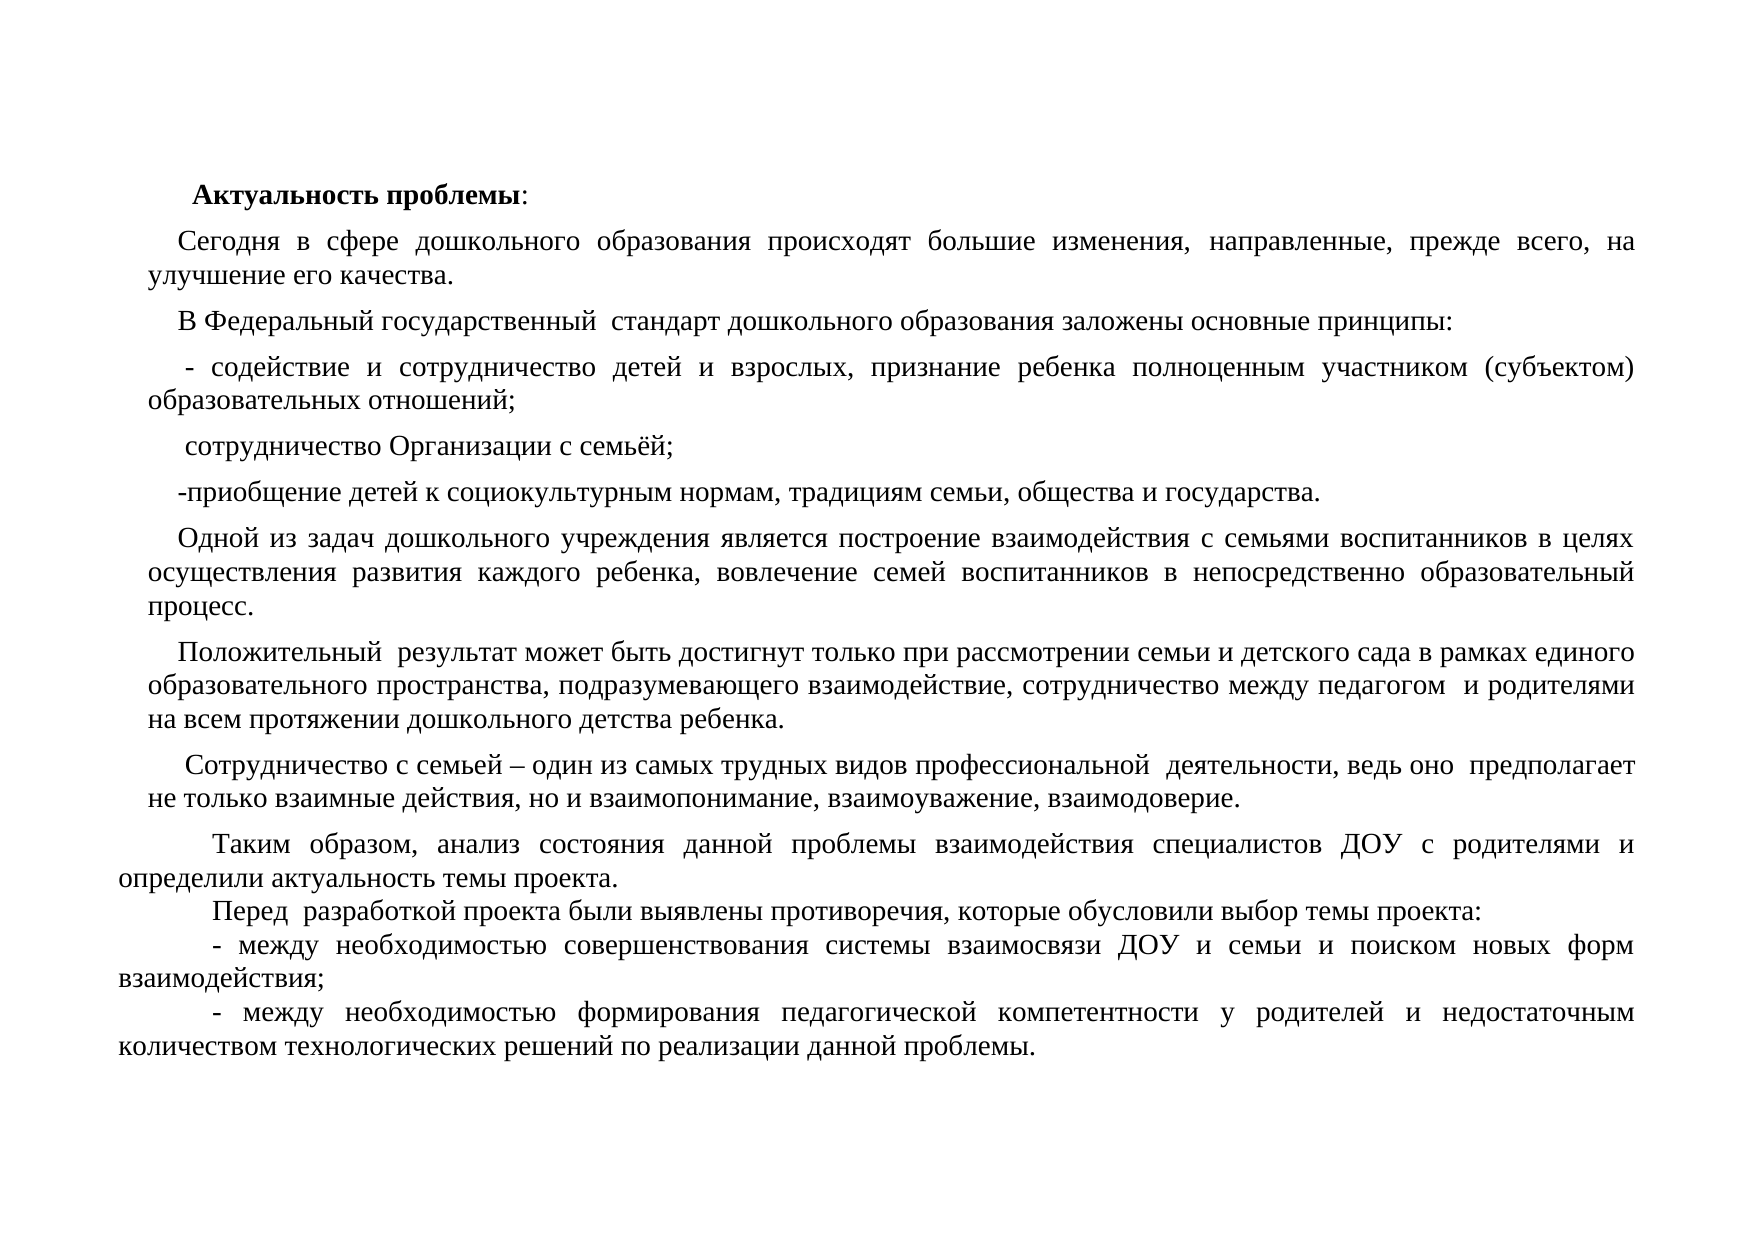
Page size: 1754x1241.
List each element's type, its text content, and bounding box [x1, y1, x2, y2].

text Актуальность проблемы: [148, 177, 1636, 211]
text Одной из задач дошкольного учреждения является построение взаимодействия с семьями воспитанников в целях осуществления развития каждого ребенка, вовлечение семей воспитанников в непосредственно образовательный процесс. [148, 521, 1636, 621]
text - между необходимостью формирования педагогической компетентности у родителей и недостаточным количеством технологических решений по реализации данной проблемы. [118, 994, 1636, 1061]
text Положительный результат может быть достигнут только при рассмотрении семьи и детского сада в рамках единого образовательного пространства, подразумевающего взаимодействие, сотрудничество между педагогом и родителями на всем протяжении дошкольного детства ребенка. [148, 634, 1636, 734]
text - содействие и сотрудничество детей и взрослых, признание ребенка полноценным участником (субъектом) образовательных отношений; [148, 349, 1636, 416]
text -приобщение детей к социокультурным нормам, традициям семьи, общества и государства. [148, 474, 1636, 508]
text Сотрудничество с семьей – один из самых трудных видов профессиональной деятельности, ведь оно предполагает не только взаимные действия, но и взаимопонимание, взаимоуважение, взаимодоверие. [148, 747, 1636, 814]
text - между необходимостью совершенствования системы взаимосвязи ДОУ и семьи и поиском новых форм взаимодействия; [118, 927, 1636, 994]
text Сегодня в сфере дошкольного образования происходят большие изменения, направленные, прежде всего, на улучшение его качества. [148, 223, 1636, 290]
text В Федеральный государственный стандарт дошкольного образования заложены основные принципы: [148, 303, 1636, 336]
text Перед разработкой проекта были выявлены противоречия, которые обусловили выбор темы проекта: [118, 893, 1636, 927]
text сотрудничество Организации с семьёй; [148, 428, 1636, 462]
text Таким образом, анализ состояния данной проблемы взаимодействия специалистов ДОУ с родителями и определили актуальность темы проекта. [118, 826, 1636, 893]
